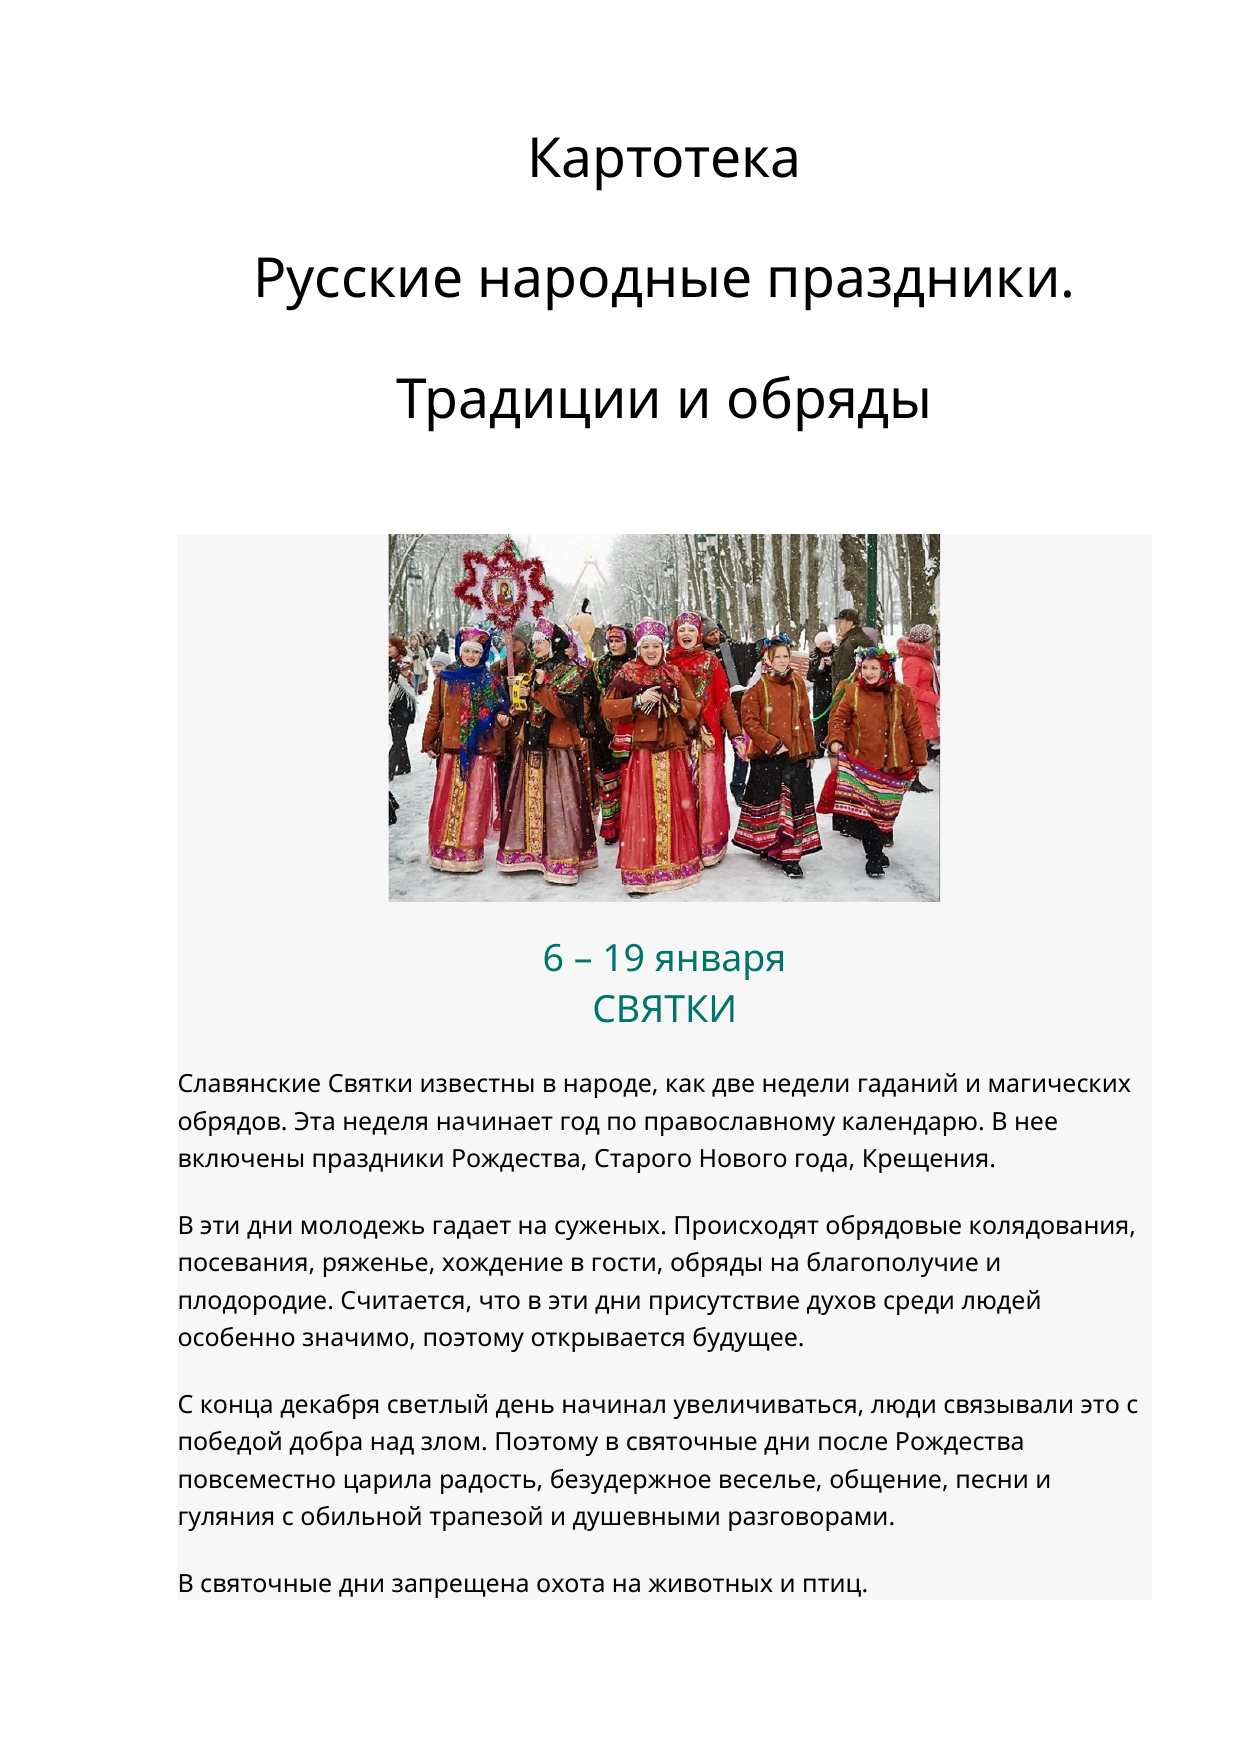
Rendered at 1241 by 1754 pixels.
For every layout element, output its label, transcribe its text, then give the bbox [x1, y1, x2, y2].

text Славянские Святки известны в народе, как две недели гаданий и магических обрядов. Эта неделя начинает год по православному календарю. В нее включены праздники Рождества, Старого Нового года, Крещения. [177, 1062, 1152, 1175]
text Традиции и обряды [177, 359, 1152, 434]
picture [388, 534, 941, 902]
text В эти дни молодежь гадает на суженых. Происходят обрядовые колядования, посевания, ряженье, хождение в гости, обряды на благополучие и плодородие. Считается, что в эти дни присутствие духов среди людей особенно значимо, поэтому открывается будущее. [177, 1204, 1152, 1354]
text Картотека [177, 118, 1152, 193]
text Русские народные праздники. [177, 239, 1152, 314]
text С конца декабря светлый день начинал увеличиваться, люди связывали это с победой добра над злом. Поэтому в святочные дни после Рождества повсеместно царила радость, безудержное веселье, общение, песни и гуляния с обильной трапезой и душевными разговорами. [177, 1383, 1152, 1533]
text 6 – 19 января СВЯТКИ [177, 931, 1152, 1033]
text В святочные дни запрещена охота на животных и птиц. [177, 1562, 1152, 1600]
